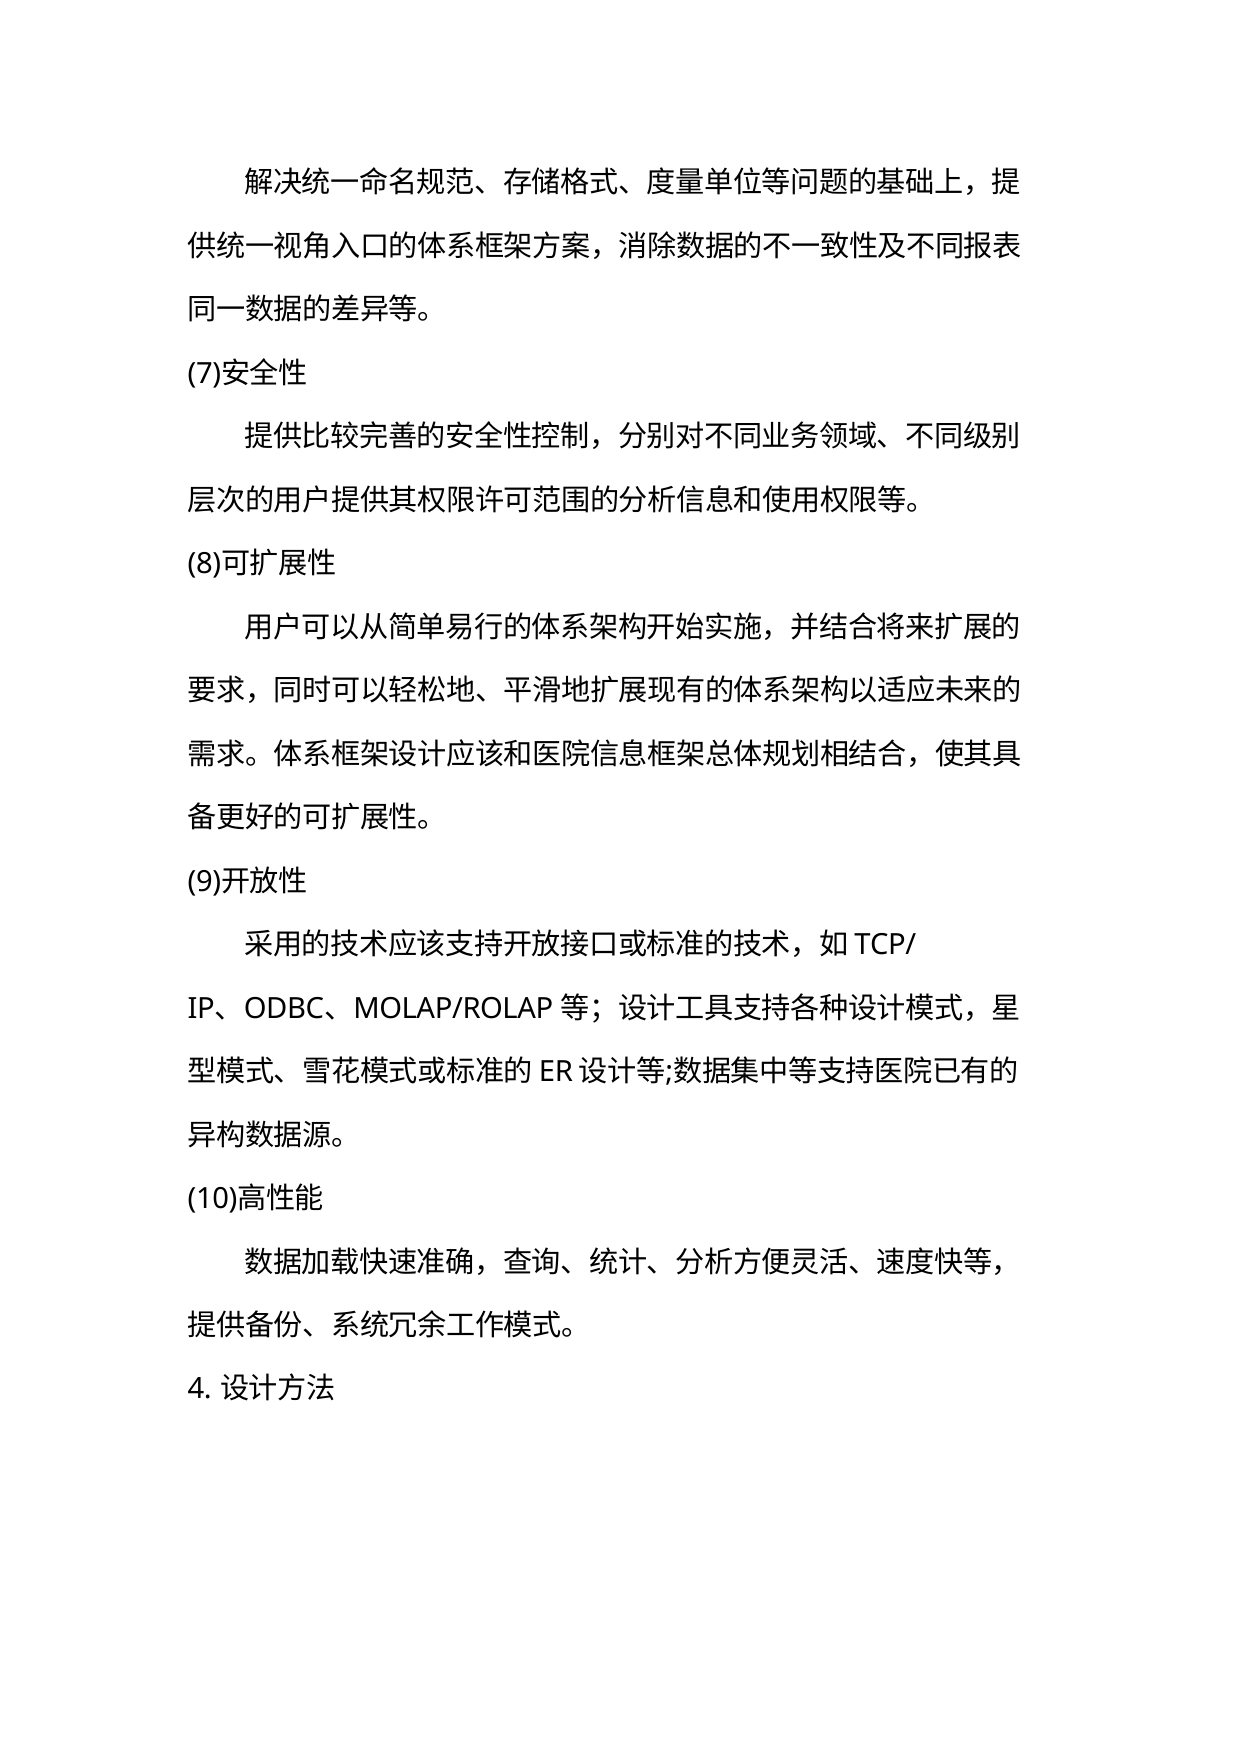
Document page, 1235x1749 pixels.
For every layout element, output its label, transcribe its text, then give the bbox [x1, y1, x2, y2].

list 用户可以从简单易行的体系架构开始实施，并结合将来扩展的要求，同时可以轻松地、平滑地扩展现有的体系架构以适应未来的需求。体系框架设计应该和医院信息框架总体规划相结合，使其具备更好的可扩展性。 [187, 603, 1047, 836]
list (8)可扩展性 [187, 540, 1047, 582]
list (9)开放性 [187, 857, 1047, 899]
list 设计方法 [187, 1365, 1047, 1407]
list 解决统一命名规范、存储格式、度量单位等问题的基础上，提供统一视角入口的体系框架方案，消除数据的不一致性及不同报表同一数据的差异等。 [187, 159, 1047, 328]
list 数据加载快速准确，查询、统计、分析方便灵活、速度快等，提供备份、系统冗余工作模式。 [187, 1238, 1047, 1344]
list 采用的技术应该支持开放接口或标准的技术，如TCP/IP、ODBC、MOLAP/ROLAP 等；设计工具支持各种设计模式，星型模式、雪花模式或标准的ER设计等;数据集中等支持医院已有的异构数据源。 [187, 921, 1047, 1153]
list (7)安全性 [187, 349, 1047, 392]
list 提供比较完善的安全性控制，分别对不同业务领域、不同级别层次的用户提供其权限许可范围的分析信息和使用权限等。 [187, 413, 1047, 519]
list (10)高性能 [187, 1175, 1047, 1217]
